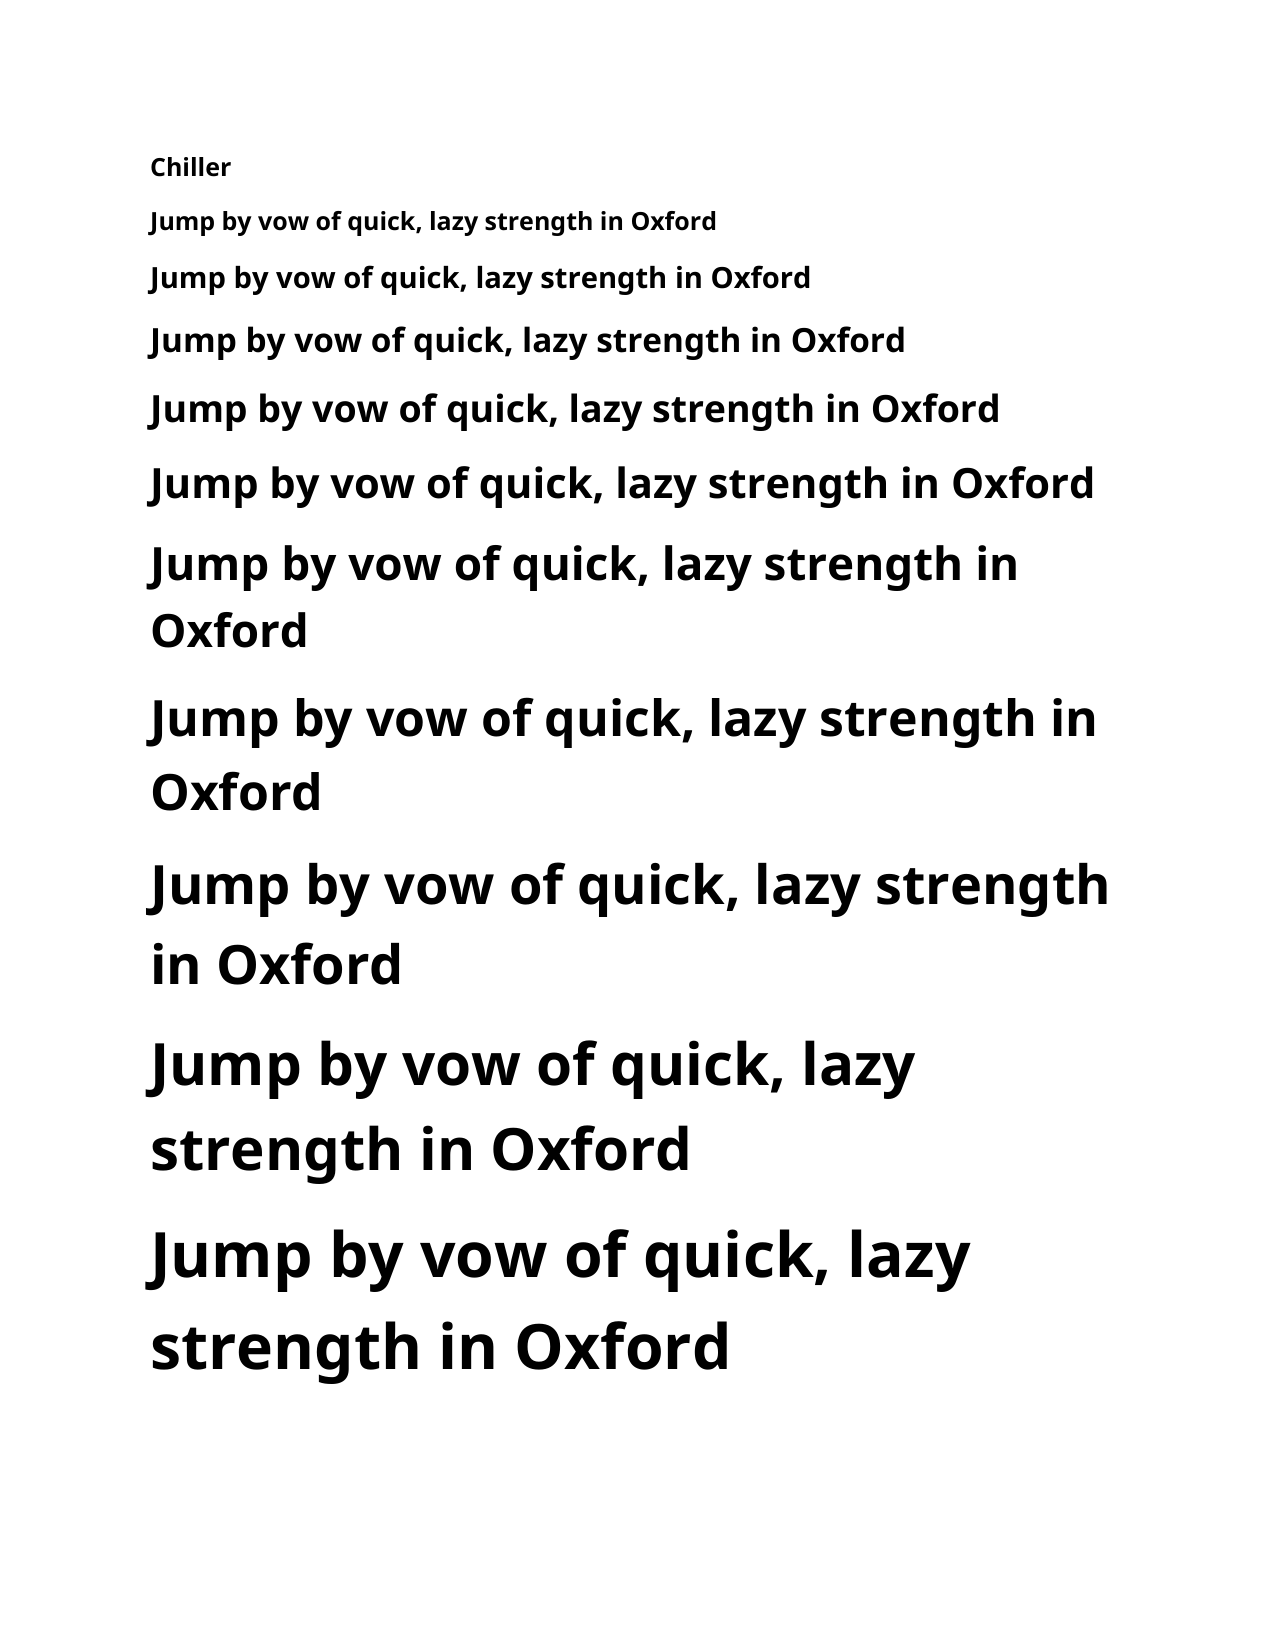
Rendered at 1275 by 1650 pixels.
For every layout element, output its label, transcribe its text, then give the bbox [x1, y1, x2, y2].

text Jump by vow of quick, lazy strength in Oxford [150, 257, 1125, 297]
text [150, 1022, 1125, 1188]
text Chiller [150, 150, 1125, 184]
text Jump by vow of quick, lazy strength in Oxford [150, 203, 1125, 237]
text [150, 1211, 1125, 1388]
text Jump by vow of quick, lazy strength in Oxford [150, 382, 1125, 433]
text Jump by vow of quick, lazy strength in Oxford [150, 316, 1125, 362]
text Jump by vow of quick, lazy strength in Oxford [150, 454, 1125, 511]
text Jump by vow of quick, lazy strength in Oxford [150, 683, 1125, 824]
text Jump by vow of quick, lazy strength in Oxford [150, 847, 1125, 1000]
text Jump by vow of quick, lazy strength in Oxford [150, 532, 1125, 661]
